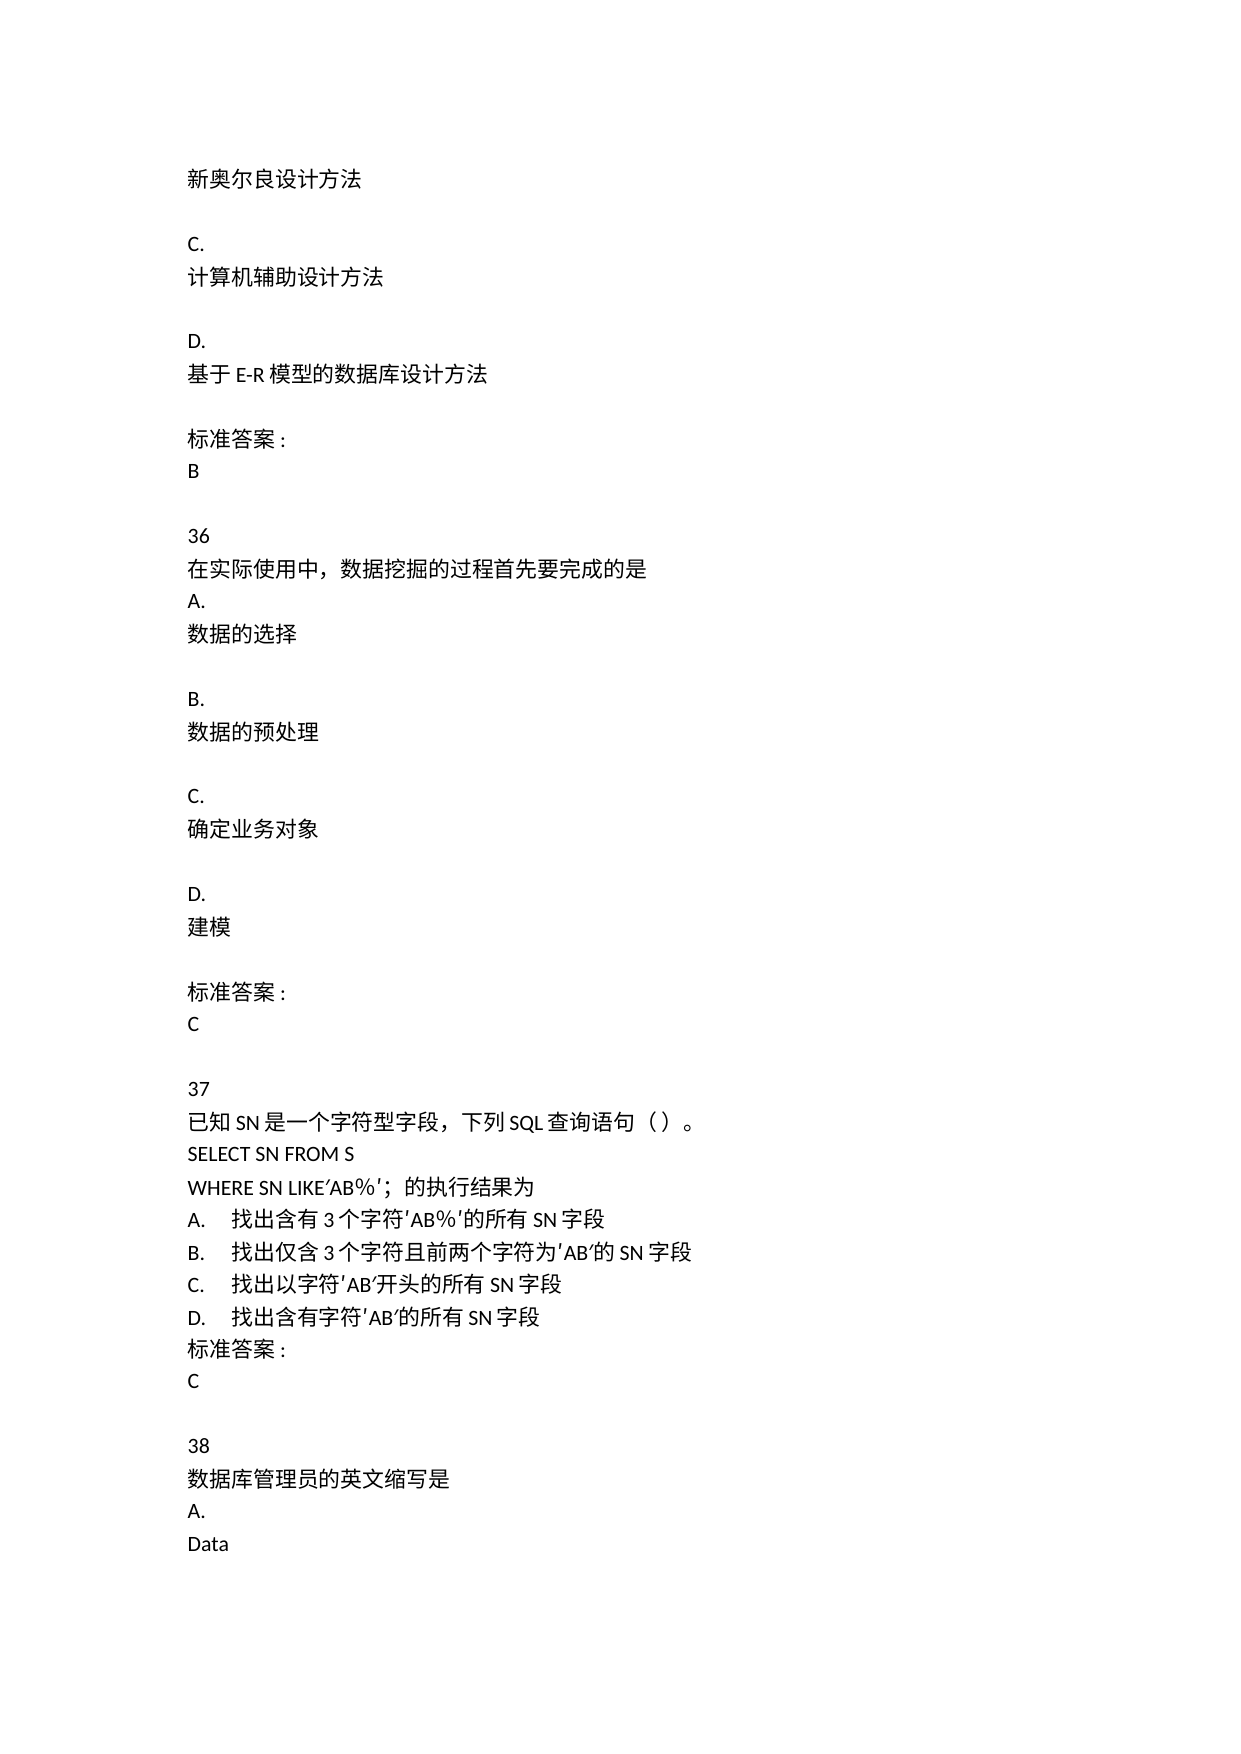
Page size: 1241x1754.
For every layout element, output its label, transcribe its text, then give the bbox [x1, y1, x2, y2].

text C. [187, 779, 1053, 812]
text C [187, 1364, 1053, 1397]
text 标准答案 : [187, 974, 1053, 1007]
text WHERE SN LIKE′AB％′；的执行结果为 [187, 1169, 1053, 1202]
text D. [187, 877, 1053, 909]
text 建模 [187, 909, 1053, 942]
text D. 找出含有字符′AB′的所有SN字段 [187, 1299, 1053, 1332]
text 已知SN是一个字符型字段，下列SQL查询语句（ ）。 [187, 1104, 1053, 1137]
text A. [187, 1494, 1053, 1527]
text B. 找出仅含3个字符且前两个字符为′AB′的SN字段 [187, 1234, 1053, 1267]
text B. [187, 682, 1053, 714]
text Data [187, 1527, 1053, 1559]
text 37 [187, 1072, 1053, 1104]
text A. [187, 584, 1053, 617]
text B [187, 454, 1053, 487]
text 确定业务对象 [187, 812, 1053, 844]
text 新奥尔良设计方法 [187, 162, 1053, 194]
text 在实际使用中，数据挖掘的过程首先要完成的是 [187, 552, 1053, 584]
text 基于E-R模型的数据库设计方法 [187, 357, 1053, 389]
text C. 找出以字符′AB′开头的所有SN字段 [187, 1267, 1053, 1299]
text 36 [187, 519, 1053, 552]
text 标准答案 : [187, 422, 1053, 454]
text C [187, 1007, 1053, 1039]
text 计算机辅助设计方法 [187, 259, 1053, 292]
text 数据库管理员的英文缩写是 [187, 1462, 1053, 1494]
text 标准答案 : [187, 1332, 1053, 1364]
text 数据的选择 [187, 617, 1053, 649]
text 38 [187, 1429, 1053, 1462]
text SELECT SN FROM S [187, 1137, 1053, 1169]
text D. [187, 324, 1053, 357]
text C. [187, 227, 1053, 259]
text 数据的预处理 [187, 714, 1053, 747]
text A. 找出含有3个字符′AB％′的所有SN字段 [187, 1202, 1053, 1234]
